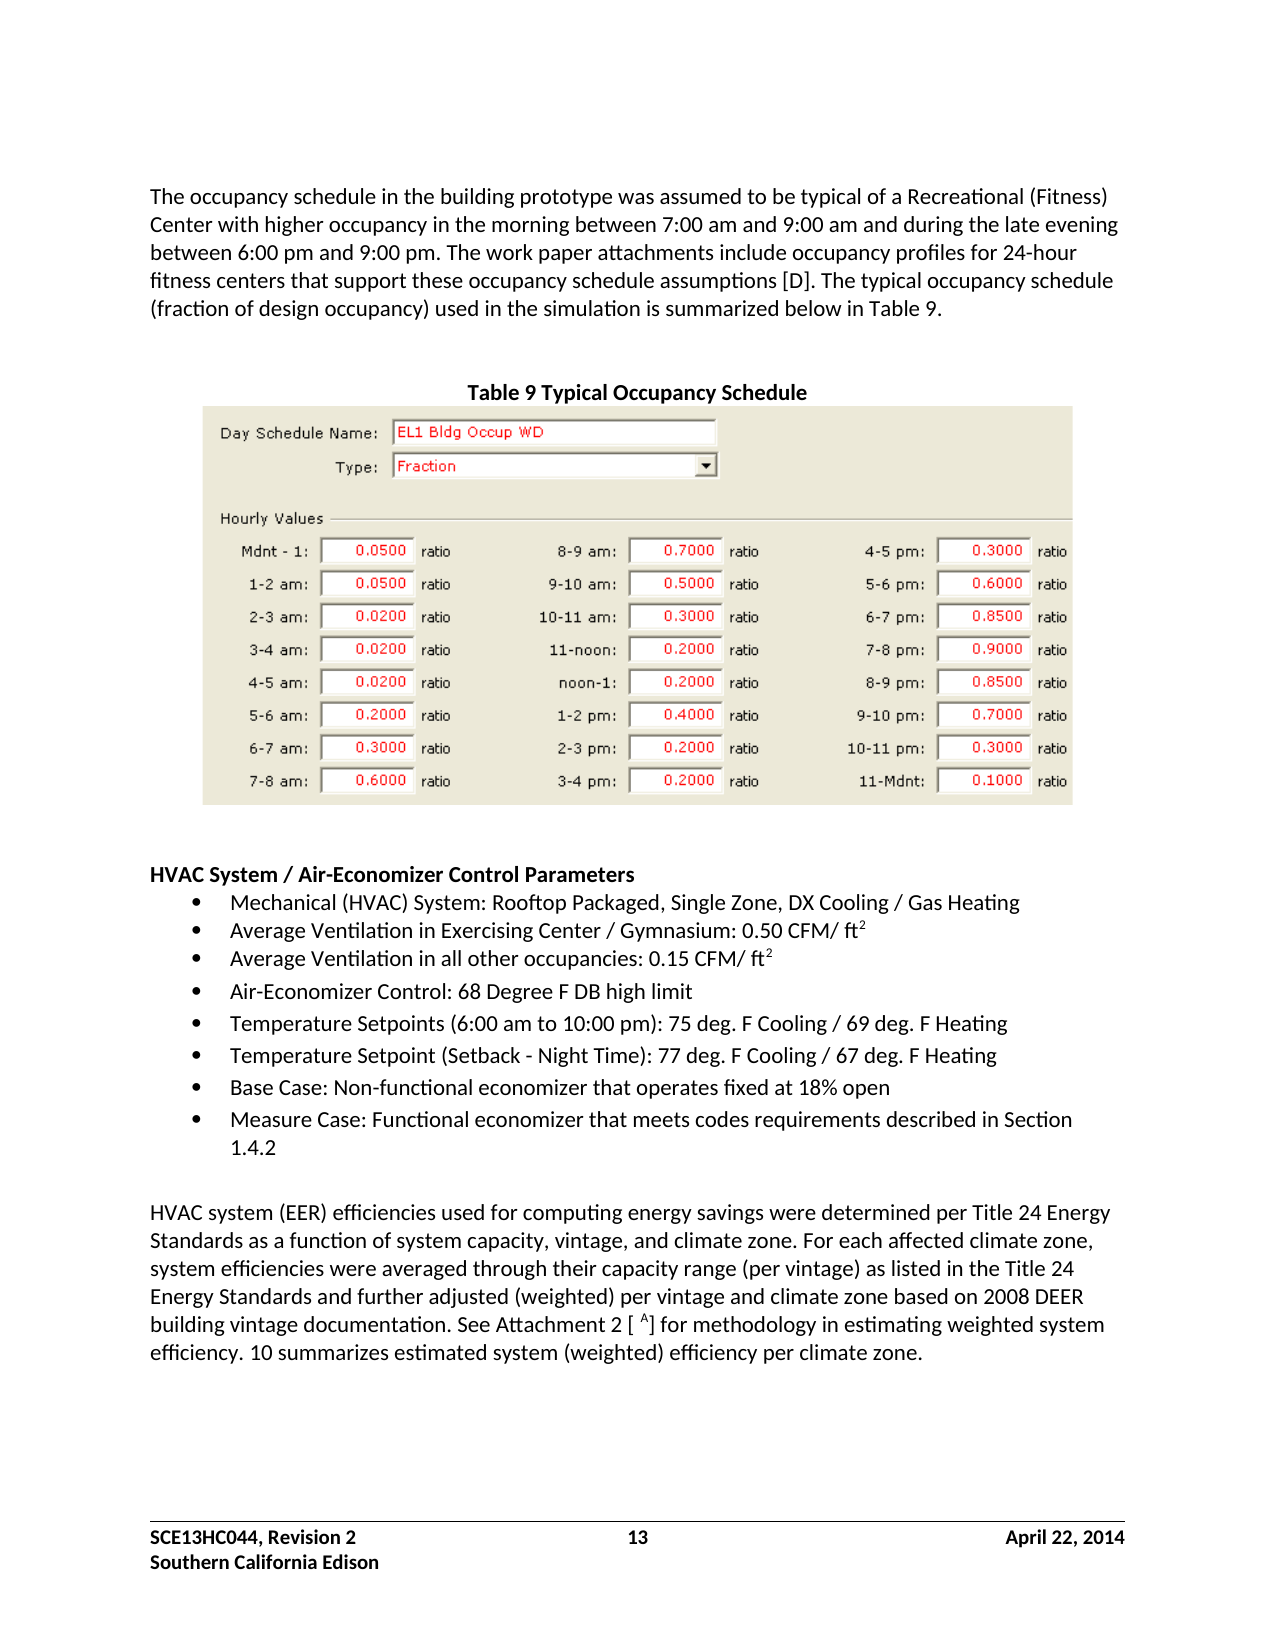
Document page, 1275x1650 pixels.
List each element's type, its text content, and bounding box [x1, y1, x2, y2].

list Temperature Setpoint (Setback - Night Time): 77 deg. F Cooling / 67 deg. F Heating [192, 1041, 1125, 1069]
list Air-Economizer Control: 68 Degree F DB high limit [192, 977, 1125, 1005]
text The occupancy schedule in the building prototype was assumed to be typical of a Recreational (Fitness) Center with higher occupancy in the morning between 7:00 am and 9:00 am and during the late evening between 6:00 pm and 9:00 pm. The work paper attachments include occupancy profiles for 24-hour fitness centers that support these occupancy schedule assumptions [D]. The typical occupancy schedule (fraction of design occupancy) used in the simulation is summarized below in Table 9. [150, 182, 1125, 322]
text Table 9 Typical Occupancy Schedule [150, 378, 1125, 406]
list Base Case: Non-functional economizer that operates fixed at 18% open [192, 1073, 1125, 1101]
list Temperature Setpoints (6:00 am to 10:00 pm): 75 deg. F Cooling / 69 deg. F Heating [192, 1009, 1125, 1037]
text HVAC system (EER) efficiencies used for computing energy savings were determined per Title 24 Energy Standards as a function of system capacity, vintage, and climate zone. For each affected climate zone, system efficiencies were averaged through their capacity range (per vintage) as listed in the Title 24 Energy Standards and further adjusted (weighted) per vintage and climate zone based on 2008 DEER building vintage documentation. See Attachment 2 [ ] for methodology in estimating weighted system efficiency. Table 10 summarizes estimated system (weighted) efficiency per climate zone. [150, 1198, 1125, 1366]
list Average Ventilation in all other occupancies: 0.15 CFM/ ft2 [192, 944, 1125, 973]
list Measure Case: Functional economizer that meets codes requirements described in Section 1.4.2 [192, 1106, 1125, 1162]
picture [202, 406, 1073, 805]
list Average Ventilation in Exercising Center / Gymnasium: 0.50 CFM/ ft2 [192, 917, 1125, 944]
text HVAC System / Air-Economizer Control Parameters [150, 861, 1125, 888]
list Mechanical (HVAC) System: Rooftop Packaged, Single Zone, DX Cooling / Gas Heating [192, 888, 1125, 917]
